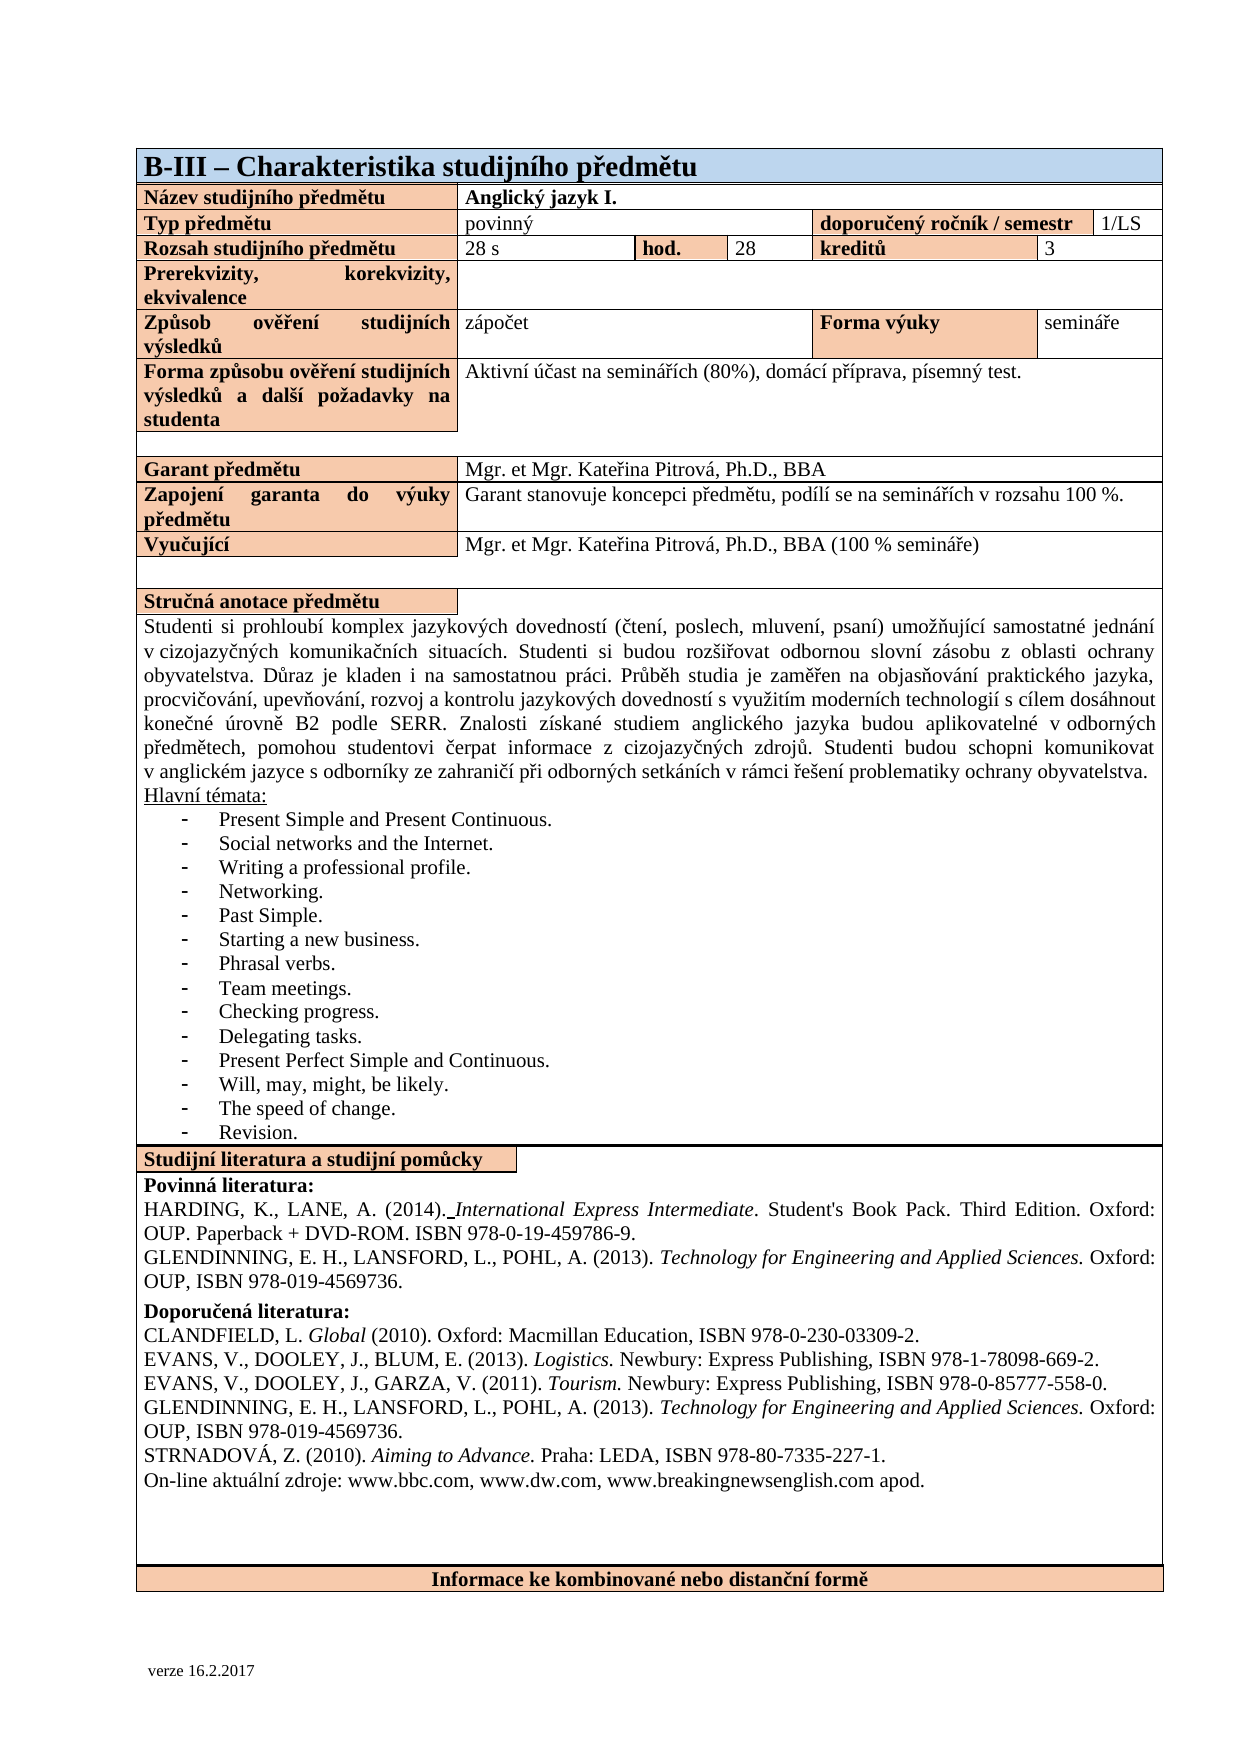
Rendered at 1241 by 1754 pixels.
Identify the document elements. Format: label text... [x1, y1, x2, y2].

table_cell zápočet [458, 310, 812, 358]
table_cell Garant předmětu [137, 457, 457, 481]
table_cell [458, 589, 1162, 613]
table_cell povinný [458, 210, 812, 234]
table_cell Aktivní účast na seminářích (80%), domácí příprava, písemný test. [458, 359, 1162, 431]
table_cell Povinná literatura: HARDING, K., LANE, A. (2014). International Express Intermediate. Student's Book Pack. Third Edition. Oxford: OUP. Paperback + DVD-ROM. ISBN 978-0-19-459786-9. GLENDINNING, E. H., LANSFORD, L., POHL, A. (2013). Technology for Engineering and Applied Sciences. Oxford: OUP, ISBN 978-019-4569736. Doporučená literatura: CLANDFIELD, L. Global (2010). Oxford: Macmillan Education, ISBN 978-0-230-03309-2. EVANS, V., DOOLEY, J., BLUM, E. (2013). Logistics. Newbury: Express Publishing, ISBN 978-1-78098-669-2. EVANS, V., DOOLEY, J., GARZA, V. (2011). Tourism. Newbury: Express Publishing, ISBN 978-0-85777-558-0. GLENDINNING, E. H., LANSFORD, L., POHL, A. (2013). Technology for Engineering and Applied Sciences. Oxford: OUP, ISBN 978-019-4569736. STRNADOVÁ, Z. (2010). Aiming to Advance. Praha: LEDA, ISBN 978-80-7335-227-1. On-line aktuální zdroje: www.bbc.com, www.dw.com, www.breakingnewsenglish.com apod. [137, 1171, 1162, 1564]
table_cell [458, 261, 1162, 309]
table_cell [137, 556, 1162, 588]
table_cell Typ předmětu [137, 210, 457, 234]
table_cell 3 [1038, 236, 1162, 259]
table_cell Zapojení garanta do výuky předmětu [137, 483, 457, 531]
table_cell 28 s [458, 236, 634, 259]
table_cell kreditů [813, 236, 1037, 259]
table_cell Forma výuky [813, 310, 1037, 358]
table_cell doporučený ročník / semestr [813, 210, 1093, 234]
table_cell Prerekvizity, korekvizity, ekvivalence [137, 261, 457, 309]
table_cell [517, 1147, 1162, 1171]
table_cell Stručná anotace předmětu [137, 589, 457, 613]
table_cell Způsob ověření studijních výsledků [137, 310, 457, 358]
table_cell Garant stanovuje koncepci předmětu, podílí se na seminářích v rozsahu 100 %. [458, 483, 1162, 531]
table_cell Studenti si prohloubí komplex jazykových dovedností (čtení, poslech, mluvení, psaní) umožňující samostatné jednání v cizojazyčných komunikačních situacích. Studenti si budou rozšiřovat odbornou slovní zásobu z oblasti ochrany obyvatelstva. Důraz je kladen i na samostatnou práci. Průběh studia je zaměřen na objasňování praktického jazyka, procvičování, upevňování, rozvoj a kontrolu jazykových dovedností s využitím moderních technologií s cílem dosáhnout konečné úrovně B2 podle SERR. Znalosti získané studiem anglického jazyka budou aplikovatelné v odborných předmětech, pomohou studentovi čerpat informace z cizojazyčných zdrojů. Studenti budou schopni komunikovat v anglickém jazyce s odborníky ze zahraničí při odborných setkáních v rámci řešení problematiky ochrany obyvatelstva. Hlavní témata: Present Simple and Present Continuous. Social networks and the Internet. Writing a professional profile. Networking. Past Simple. Starting a new business. Phrasal verbs. Team meetings. Checking progress. Delegating tasks. Present Perfect Simple and Continuous. Will, may, might, be likely. The speed of change. Revision. [137, 614, 1162, 1144]
table_cell hod. [636, 236, 727, 259]
table_cell Forma způsobu ověření studijních výsledků a další požadavky na studenta [137, 359, 457, 431]
table_cell Informace ke kombinované nebo distanční formě [137, 1567, 1163, 1591]
table_cell Anglický jazyk I. [458, 185, 1162, 209]
table_cell Mgr. et Mgr. , Ph.D., BBA [458, 457, 1162, 481]
table_cell semináře [1038, 310, 1162, 358]
table_cell Vyučující [137, 532, 457, 556]
table_cell 28 [728, 236, 812, 259]
table_cell [137, 431, 1162, 456]
table_cell 1/LS [1094, 210, 1162, 234]
table_cell Mgr. et Mgr. , Ph.D., BBA (100 % semináře) [458, 532, 1162, 556]
table_header B-III – Charakteristika studijního předmětu [137, 149, 1162, 182]
table_cell Název studijního předmětu [137, 185, 457, 209]
table_cell Rozsah studijního předmětu [137, 236, 457, 259]
table_cell Studijní literatura a studijní pomůcky [137, 1147, 516, 1171]
